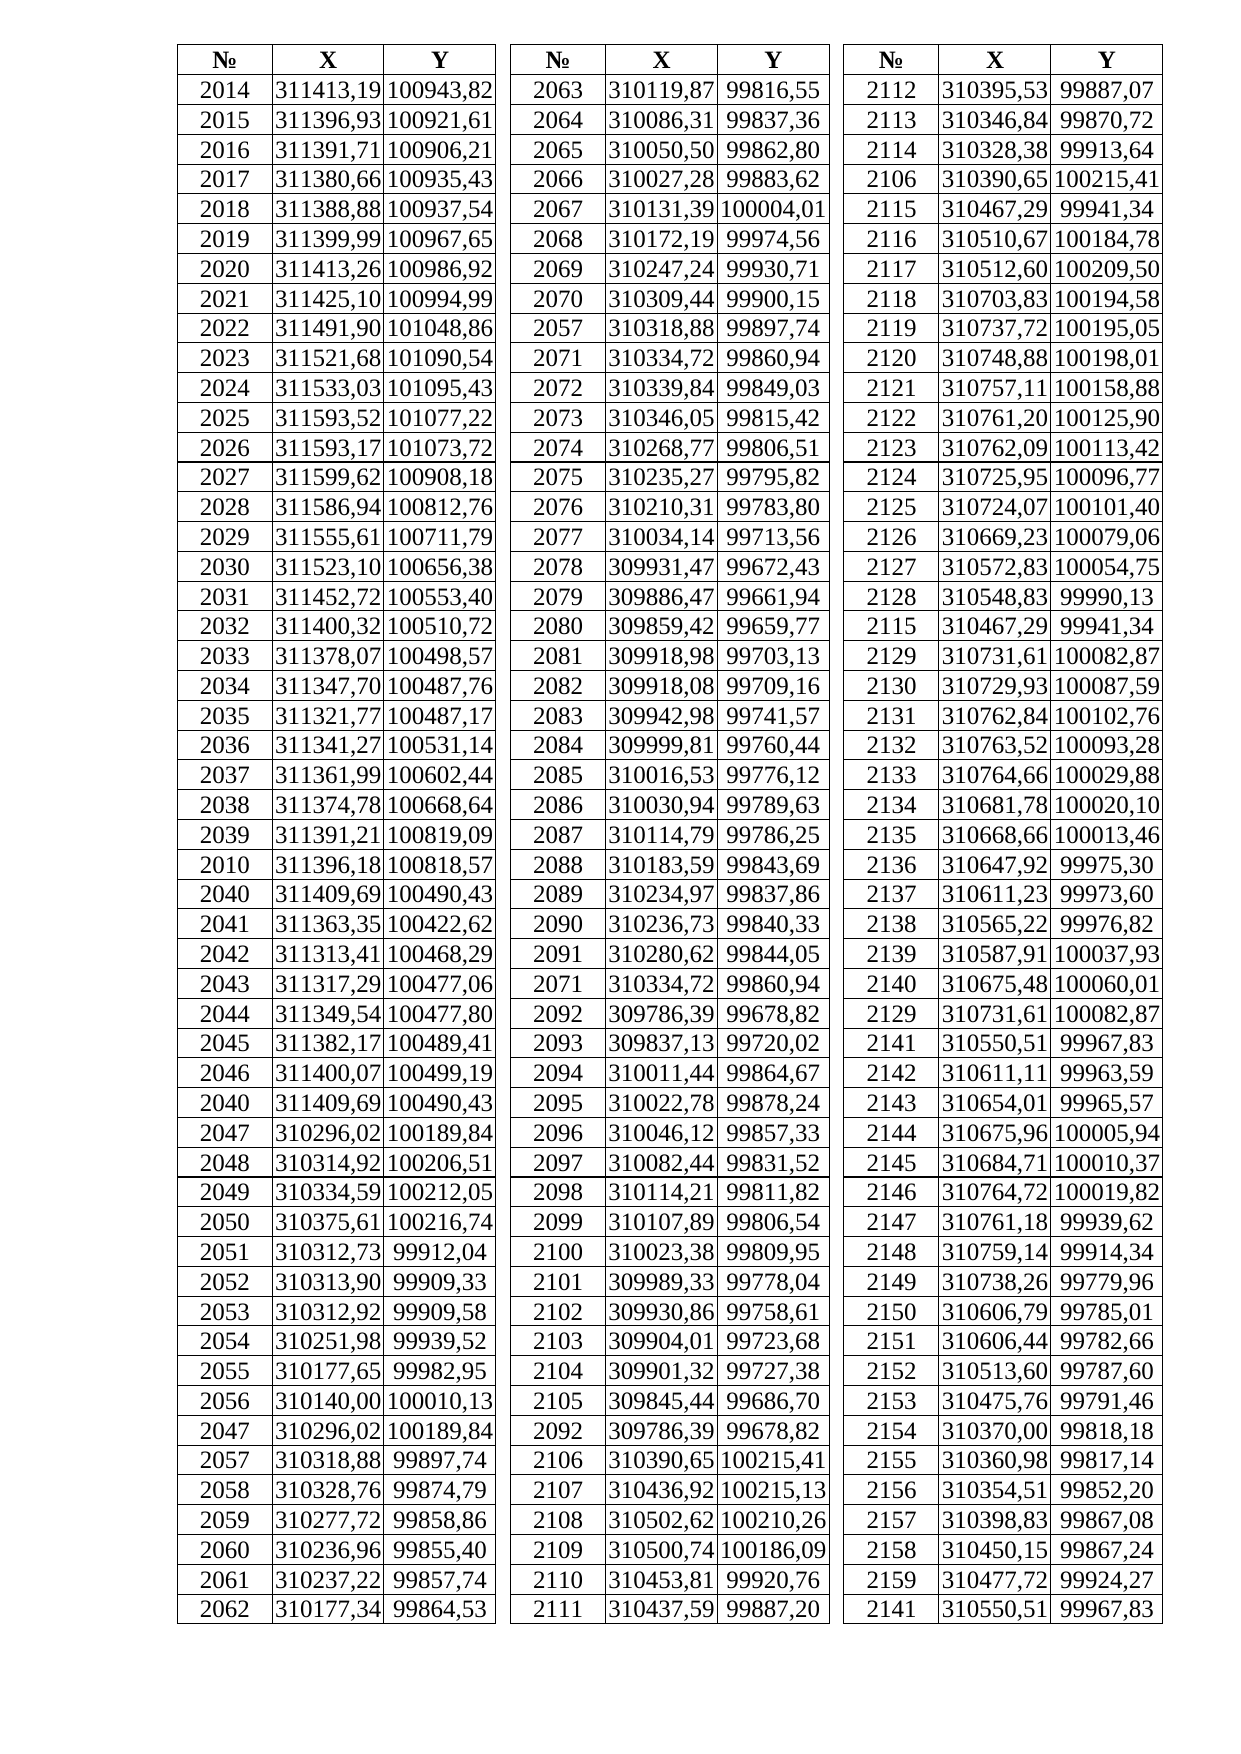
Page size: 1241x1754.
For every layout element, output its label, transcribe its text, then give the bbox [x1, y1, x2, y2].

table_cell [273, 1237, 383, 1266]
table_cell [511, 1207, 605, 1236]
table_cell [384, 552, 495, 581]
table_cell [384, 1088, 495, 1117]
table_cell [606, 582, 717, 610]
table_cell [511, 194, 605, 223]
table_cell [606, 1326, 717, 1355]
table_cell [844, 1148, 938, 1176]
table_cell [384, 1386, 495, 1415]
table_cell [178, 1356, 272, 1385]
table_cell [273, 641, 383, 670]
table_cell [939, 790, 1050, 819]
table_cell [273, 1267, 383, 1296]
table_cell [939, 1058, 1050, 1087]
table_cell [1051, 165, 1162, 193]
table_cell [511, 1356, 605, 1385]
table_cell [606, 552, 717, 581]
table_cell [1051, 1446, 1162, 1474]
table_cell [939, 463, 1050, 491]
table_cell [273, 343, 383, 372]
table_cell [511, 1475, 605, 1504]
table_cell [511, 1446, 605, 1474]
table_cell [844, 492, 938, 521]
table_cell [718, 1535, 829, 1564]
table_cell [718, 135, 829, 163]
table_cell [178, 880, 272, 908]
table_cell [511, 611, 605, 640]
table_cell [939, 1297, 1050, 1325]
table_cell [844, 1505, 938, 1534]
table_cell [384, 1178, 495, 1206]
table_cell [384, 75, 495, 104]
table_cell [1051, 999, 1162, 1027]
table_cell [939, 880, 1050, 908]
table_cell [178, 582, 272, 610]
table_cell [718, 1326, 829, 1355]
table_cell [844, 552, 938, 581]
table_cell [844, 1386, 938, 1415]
table_header Y [1051, 45, 1162, 74]
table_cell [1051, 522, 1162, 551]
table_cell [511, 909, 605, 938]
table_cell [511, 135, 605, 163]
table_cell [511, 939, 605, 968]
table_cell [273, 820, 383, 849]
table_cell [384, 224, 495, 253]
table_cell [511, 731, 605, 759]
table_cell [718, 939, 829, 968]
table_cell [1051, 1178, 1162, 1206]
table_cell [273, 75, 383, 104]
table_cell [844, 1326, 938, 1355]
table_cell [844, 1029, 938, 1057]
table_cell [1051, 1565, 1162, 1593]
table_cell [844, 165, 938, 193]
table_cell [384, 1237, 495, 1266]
table_header Y [384, 45, 495, 74]
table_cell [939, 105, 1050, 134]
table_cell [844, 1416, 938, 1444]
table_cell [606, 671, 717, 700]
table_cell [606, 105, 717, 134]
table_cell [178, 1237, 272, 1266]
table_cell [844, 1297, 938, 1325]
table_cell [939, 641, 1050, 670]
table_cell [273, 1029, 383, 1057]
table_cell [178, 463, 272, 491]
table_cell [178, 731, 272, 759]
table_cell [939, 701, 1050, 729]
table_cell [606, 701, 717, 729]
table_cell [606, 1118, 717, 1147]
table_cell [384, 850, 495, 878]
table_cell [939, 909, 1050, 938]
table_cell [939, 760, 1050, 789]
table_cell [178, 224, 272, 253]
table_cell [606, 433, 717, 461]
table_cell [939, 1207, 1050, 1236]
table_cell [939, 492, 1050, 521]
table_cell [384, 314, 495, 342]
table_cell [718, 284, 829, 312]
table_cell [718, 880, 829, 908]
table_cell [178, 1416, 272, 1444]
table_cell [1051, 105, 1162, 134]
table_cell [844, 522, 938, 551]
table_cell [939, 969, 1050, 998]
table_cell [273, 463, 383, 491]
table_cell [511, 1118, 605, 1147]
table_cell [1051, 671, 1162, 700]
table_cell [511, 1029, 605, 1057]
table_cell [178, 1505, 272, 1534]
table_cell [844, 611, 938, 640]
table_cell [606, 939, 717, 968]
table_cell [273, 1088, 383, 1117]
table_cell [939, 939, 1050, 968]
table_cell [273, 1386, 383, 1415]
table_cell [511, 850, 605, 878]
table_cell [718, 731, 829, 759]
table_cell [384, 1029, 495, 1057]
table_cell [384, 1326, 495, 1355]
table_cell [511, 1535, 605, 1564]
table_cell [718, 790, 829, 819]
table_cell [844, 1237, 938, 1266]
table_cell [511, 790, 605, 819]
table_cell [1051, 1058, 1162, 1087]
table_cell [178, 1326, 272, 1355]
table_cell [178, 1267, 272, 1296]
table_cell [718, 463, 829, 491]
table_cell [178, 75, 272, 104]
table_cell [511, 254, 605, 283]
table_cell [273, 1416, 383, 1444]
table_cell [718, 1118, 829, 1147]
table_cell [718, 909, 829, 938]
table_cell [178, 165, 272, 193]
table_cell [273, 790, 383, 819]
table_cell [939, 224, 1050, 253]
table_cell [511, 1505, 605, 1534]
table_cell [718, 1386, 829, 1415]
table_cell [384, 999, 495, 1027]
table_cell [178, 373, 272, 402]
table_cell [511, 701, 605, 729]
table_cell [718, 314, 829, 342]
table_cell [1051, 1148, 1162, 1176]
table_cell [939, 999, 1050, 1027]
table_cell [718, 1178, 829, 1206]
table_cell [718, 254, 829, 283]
table_header № [844, 45, 938, 74]
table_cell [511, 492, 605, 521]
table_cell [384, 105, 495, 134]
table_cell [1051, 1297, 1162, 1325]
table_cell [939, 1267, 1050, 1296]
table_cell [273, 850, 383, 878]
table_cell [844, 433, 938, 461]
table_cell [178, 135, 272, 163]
table_header № [511, 45, 605, 74]
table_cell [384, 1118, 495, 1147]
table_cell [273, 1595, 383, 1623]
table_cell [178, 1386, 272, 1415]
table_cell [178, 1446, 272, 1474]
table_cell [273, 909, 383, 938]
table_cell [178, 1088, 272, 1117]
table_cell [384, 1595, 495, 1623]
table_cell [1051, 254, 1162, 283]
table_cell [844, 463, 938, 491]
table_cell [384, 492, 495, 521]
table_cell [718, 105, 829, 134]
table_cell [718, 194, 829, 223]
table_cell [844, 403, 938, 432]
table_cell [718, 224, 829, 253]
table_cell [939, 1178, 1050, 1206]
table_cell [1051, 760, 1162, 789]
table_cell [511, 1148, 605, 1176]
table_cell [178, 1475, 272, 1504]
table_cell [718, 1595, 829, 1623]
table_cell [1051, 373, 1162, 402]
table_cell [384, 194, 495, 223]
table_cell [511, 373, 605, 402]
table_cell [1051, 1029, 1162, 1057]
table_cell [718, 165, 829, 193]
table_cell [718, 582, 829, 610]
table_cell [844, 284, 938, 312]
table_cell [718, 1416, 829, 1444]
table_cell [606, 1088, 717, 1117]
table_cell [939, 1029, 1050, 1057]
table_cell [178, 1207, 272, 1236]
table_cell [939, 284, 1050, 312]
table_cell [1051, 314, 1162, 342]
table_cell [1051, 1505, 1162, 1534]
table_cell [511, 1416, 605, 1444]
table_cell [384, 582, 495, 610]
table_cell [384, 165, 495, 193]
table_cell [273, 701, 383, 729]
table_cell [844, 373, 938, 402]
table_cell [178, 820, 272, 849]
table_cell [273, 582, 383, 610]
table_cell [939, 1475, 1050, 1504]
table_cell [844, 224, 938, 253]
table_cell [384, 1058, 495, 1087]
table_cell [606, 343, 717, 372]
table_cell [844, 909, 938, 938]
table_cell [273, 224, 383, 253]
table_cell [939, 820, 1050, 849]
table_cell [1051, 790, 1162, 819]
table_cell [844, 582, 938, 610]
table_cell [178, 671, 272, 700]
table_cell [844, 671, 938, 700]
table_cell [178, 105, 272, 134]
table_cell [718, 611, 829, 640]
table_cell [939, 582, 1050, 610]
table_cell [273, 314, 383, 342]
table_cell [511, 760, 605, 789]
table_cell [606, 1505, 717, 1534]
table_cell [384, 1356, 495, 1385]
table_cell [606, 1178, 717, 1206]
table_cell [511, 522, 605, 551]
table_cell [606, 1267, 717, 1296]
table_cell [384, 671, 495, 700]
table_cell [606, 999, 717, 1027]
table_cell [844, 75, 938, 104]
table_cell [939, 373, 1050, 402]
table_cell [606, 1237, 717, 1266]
table_header X [273, 45, 383, 74]
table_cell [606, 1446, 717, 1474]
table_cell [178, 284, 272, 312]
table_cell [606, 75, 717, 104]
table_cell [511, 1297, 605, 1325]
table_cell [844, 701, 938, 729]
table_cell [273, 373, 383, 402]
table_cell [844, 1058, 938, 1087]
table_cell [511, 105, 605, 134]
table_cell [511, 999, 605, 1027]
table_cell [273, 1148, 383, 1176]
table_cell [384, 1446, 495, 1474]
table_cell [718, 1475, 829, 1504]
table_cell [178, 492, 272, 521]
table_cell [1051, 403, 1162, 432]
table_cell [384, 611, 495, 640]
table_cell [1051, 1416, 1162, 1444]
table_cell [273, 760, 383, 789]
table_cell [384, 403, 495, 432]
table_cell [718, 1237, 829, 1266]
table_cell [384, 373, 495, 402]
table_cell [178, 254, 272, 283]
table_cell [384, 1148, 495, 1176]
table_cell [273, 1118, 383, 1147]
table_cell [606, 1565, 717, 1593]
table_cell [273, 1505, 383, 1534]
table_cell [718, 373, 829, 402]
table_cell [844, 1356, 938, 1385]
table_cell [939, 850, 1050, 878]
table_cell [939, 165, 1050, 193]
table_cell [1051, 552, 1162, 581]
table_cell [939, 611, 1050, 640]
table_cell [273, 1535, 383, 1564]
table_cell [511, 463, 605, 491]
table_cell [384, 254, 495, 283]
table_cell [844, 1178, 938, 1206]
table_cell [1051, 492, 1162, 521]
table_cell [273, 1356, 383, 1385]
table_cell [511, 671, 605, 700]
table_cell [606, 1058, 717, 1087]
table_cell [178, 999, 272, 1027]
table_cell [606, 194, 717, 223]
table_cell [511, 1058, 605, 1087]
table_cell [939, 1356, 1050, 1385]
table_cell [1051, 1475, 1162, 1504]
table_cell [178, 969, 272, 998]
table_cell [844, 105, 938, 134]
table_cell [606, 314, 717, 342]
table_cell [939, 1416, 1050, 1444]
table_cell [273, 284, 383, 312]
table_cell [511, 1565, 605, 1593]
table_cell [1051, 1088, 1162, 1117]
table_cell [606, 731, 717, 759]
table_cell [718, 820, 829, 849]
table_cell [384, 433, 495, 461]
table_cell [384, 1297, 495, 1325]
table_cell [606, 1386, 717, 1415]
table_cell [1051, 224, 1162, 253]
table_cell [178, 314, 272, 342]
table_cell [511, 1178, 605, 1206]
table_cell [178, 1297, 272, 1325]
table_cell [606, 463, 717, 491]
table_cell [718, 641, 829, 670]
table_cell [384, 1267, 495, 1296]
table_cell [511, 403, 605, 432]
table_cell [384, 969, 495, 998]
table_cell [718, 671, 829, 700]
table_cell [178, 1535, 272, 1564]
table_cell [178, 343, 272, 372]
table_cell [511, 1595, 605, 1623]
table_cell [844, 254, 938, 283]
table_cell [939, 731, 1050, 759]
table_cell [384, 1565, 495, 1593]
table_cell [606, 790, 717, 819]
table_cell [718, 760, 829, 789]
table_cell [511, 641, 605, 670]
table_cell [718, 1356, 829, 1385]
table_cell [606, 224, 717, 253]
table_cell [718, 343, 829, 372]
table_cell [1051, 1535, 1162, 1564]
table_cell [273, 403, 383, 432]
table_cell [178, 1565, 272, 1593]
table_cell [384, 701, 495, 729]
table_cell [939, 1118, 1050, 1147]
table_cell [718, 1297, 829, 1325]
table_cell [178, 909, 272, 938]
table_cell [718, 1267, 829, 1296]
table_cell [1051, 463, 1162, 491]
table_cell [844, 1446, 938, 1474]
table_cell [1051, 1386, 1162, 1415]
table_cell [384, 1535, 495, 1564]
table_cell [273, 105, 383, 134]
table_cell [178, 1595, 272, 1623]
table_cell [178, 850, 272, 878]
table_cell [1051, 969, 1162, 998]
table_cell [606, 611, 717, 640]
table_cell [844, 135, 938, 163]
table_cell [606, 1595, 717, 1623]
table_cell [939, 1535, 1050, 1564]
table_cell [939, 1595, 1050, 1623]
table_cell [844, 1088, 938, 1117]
table_header № [178, 45, 272, 74]
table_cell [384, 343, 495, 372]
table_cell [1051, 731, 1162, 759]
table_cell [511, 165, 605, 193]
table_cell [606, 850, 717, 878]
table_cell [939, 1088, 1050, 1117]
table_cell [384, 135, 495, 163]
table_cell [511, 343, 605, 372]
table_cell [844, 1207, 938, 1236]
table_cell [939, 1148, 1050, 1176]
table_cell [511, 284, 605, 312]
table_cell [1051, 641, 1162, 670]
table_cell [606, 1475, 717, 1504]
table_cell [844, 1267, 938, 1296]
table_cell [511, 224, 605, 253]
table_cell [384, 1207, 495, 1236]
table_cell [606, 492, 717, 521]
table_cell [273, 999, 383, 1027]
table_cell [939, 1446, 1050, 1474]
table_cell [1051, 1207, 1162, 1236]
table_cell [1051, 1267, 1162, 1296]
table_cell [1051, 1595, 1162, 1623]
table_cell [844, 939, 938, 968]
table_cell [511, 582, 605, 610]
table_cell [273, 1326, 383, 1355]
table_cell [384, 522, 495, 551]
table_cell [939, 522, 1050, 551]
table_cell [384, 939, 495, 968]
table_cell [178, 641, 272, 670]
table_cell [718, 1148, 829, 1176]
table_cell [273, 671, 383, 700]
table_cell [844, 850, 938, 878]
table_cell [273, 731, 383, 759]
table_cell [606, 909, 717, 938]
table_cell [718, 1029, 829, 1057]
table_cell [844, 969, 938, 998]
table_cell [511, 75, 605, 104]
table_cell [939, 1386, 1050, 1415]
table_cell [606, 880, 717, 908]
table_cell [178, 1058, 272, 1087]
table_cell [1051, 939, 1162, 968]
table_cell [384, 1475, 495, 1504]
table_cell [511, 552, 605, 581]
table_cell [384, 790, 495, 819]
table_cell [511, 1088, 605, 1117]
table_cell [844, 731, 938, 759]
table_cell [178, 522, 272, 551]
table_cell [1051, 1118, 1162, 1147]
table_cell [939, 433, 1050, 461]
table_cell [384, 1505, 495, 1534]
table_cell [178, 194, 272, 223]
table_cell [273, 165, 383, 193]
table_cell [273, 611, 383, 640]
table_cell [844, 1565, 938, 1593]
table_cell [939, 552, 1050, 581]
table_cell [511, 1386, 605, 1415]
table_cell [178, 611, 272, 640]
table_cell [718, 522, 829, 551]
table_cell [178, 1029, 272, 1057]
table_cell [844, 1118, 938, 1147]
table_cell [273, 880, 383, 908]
table_header X [606, 45, 717, 74]
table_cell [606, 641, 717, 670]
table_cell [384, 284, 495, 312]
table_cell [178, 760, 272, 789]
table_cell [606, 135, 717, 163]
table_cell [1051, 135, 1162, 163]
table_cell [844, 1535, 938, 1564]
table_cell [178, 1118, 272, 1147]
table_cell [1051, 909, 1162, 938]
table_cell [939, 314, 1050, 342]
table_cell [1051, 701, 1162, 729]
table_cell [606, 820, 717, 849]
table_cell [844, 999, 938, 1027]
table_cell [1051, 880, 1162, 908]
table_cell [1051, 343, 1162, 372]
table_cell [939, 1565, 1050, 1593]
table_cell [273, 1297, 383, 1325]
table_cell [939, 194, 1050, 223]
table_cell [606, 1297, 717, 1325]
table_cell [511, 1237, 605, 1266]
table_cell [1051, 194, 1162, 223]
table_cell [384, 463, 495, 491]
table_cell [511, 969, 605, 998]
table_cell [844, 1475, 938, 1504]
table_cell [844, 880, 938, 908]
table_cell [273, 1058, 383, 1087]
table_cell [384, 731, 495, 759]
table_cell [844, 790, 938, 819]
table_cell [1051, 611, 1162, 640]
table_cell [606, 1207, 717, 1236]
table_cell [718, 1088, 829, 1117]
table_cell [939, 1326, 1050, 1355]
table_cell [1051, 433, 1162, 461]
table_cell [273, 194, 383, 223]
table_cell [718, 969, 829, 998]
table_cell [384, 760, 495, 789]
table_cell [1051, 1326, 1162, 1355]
table_header Y [718, 45, 829, 74]
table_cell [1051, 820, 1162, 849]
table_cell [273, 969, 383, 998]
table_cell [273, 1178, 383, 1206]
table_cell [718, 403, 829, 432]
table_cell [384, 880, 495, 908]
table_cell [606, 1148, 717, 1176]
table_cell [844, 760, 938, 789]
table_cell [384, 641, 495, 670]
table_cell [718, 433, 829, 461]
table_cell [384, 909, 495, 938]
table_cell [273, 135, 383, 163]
table_header X [939, 45, 1050, 74]
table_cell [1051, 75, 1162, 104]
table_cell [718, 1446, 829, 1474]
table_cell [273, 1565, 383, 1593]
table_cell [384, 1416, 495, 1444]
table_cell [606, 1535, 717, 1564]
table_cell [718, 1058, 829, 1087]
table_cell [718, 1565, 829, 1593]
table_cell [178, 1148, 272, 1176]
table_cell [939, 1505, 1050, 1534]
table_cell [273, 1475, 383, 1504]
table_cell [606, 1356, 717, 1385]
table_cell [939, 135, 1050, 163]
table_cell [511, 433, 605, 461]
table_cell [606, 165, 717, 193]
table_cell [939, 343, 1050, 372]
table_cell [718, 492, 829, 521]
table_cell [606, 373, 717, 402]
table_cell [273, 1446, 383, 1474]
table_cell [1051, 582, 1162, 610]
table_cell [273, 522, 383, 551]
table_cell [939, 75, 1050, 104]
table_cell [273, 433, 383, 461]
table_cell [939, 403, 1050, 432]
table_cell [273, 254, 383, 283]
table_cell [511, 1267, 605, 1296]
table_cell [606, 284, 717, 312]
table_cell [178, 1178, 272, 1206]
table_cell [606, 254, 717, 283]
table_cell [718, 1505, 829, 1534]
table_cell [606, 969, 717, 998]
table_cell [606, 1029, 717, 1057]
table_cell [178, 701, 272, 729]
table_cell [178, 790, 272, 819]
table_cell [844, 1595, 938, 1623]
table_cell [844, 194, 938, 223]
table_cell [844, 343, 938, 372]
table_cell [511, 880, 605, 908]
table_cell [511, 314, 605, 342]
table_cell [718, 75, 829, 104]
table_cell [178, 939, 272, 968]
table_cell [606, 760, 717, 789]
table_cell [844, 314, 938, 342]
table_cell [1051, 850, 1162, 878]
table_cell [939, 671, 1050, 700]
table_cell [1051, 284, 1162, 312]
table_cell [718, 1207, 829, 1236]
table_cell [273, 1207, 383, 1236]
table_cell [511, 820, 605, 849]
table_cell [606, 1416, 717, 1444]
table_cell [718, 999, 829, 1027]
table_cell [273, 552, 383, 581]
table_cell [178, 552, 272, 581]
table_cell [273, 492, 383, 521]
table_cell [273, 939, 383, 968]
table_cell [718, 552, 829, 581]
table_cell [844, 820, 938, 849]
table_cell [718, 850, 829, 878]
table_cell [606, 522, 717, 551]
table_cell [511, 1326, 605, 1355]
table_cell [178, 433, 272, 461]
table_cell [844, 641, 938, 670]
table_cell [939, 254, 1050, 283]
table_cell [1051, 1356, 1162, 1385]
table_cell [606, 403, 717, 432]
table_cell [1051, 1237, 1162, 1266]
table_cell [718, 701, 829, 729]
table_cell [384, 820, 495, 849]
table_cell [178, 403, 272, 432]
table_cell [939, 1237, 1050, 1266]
